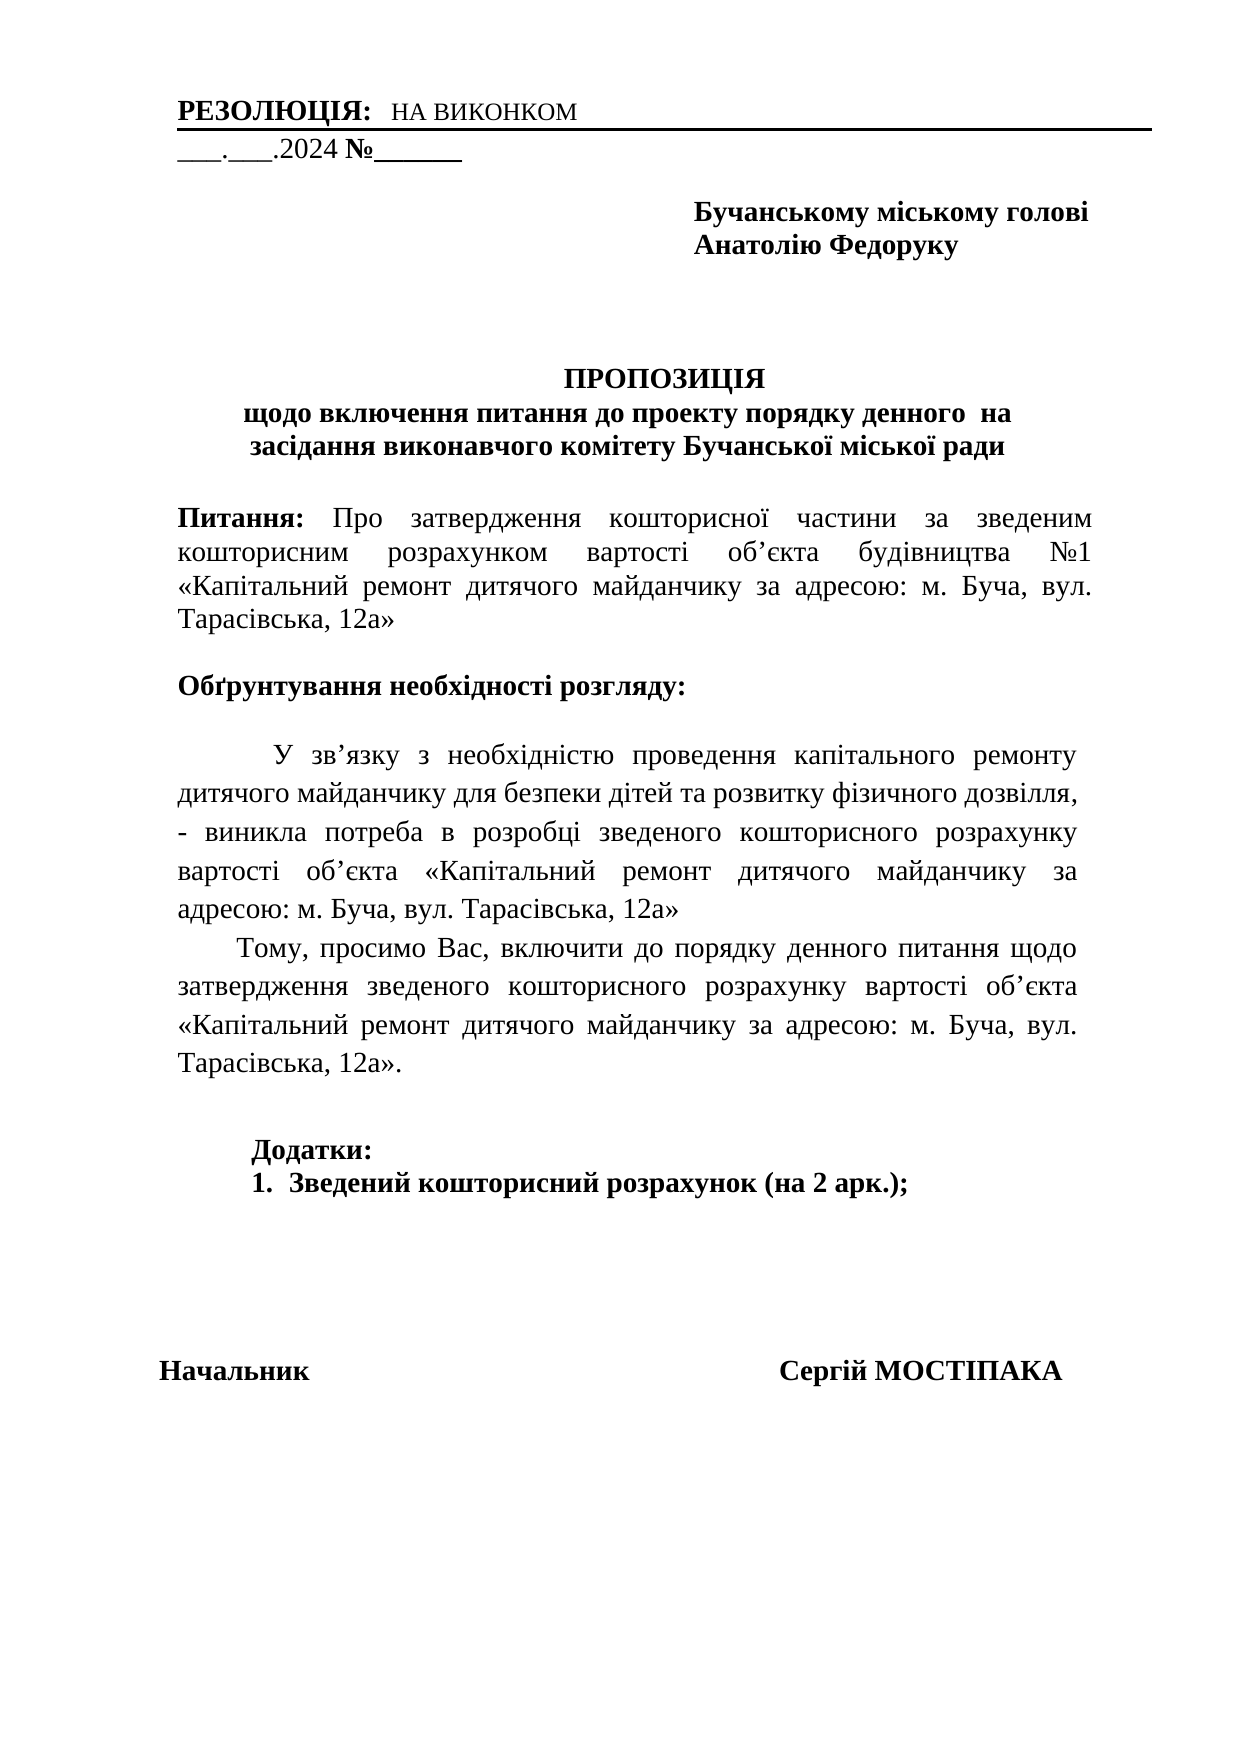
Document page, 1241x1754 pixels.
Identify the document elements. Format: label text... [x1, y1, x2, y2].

text Обґрунтування необхідності розгляду: [177, 668, 1149, 702]
text ПРОПОЗИЦІЯ [177, 361, 1152, 395]
text РЕЗОЛЮЦІЯ: НА ВИКОНКОМ [177, 93, 1152, 128]
list Зведений кошторисний розрахунок (на 2 арк.); [251, 1166, 1152, 1199]
table_header Сергій МОСТІПАКА [768, 1353, 1240, 1387]
text Бучанському міському голові [693, 194, 1152, 227]
text Анатолію Федоруку [693, 227, 1152, 261]
table_header Начальник [148, 1353, 768, 1387]
text ___.___.2024 №______ [177, 131, 1152, 165]
text Тому, просимо Вас, включити до порядку денного питання щодо затвердження зведеного кошторисного розрахунку вартості об’єкта «Капітальний ремонт дитячого майданчику за адресою: м. Буча, вул. Тарасівська, 12а». [177, 930, 1078, 1079]
text Додатки: [177, 1132, 1152, 1166]
text Питання: Про затвердження кошторисної частини за зведеним кошторисним розрахунком вартості об’єкта будівництва №1 «Капітальний ремонт дитячого майданчику за адресою: м. Буча, вул. Тарасівська, 12а» [177, 501, 1093, 635]
text щодо включення питання до проекту порядку денного на засідання виконавчого комітету Бучанської міської ради [177, 395, 1078, 462]
text У зв’язку з необхідністю проведення капітального ремонту дитячого майданчику для безпеки дітей та розвитку фізичного дозвілля, - виникла потреба в розробці зведеного кошторисного розрахунку вартості об’єкта «Капітальний ремонт дитячого майданчику за адресою: м. Буча, вул. Тарасівська, 12а» [177, 737, 1078, 925]
